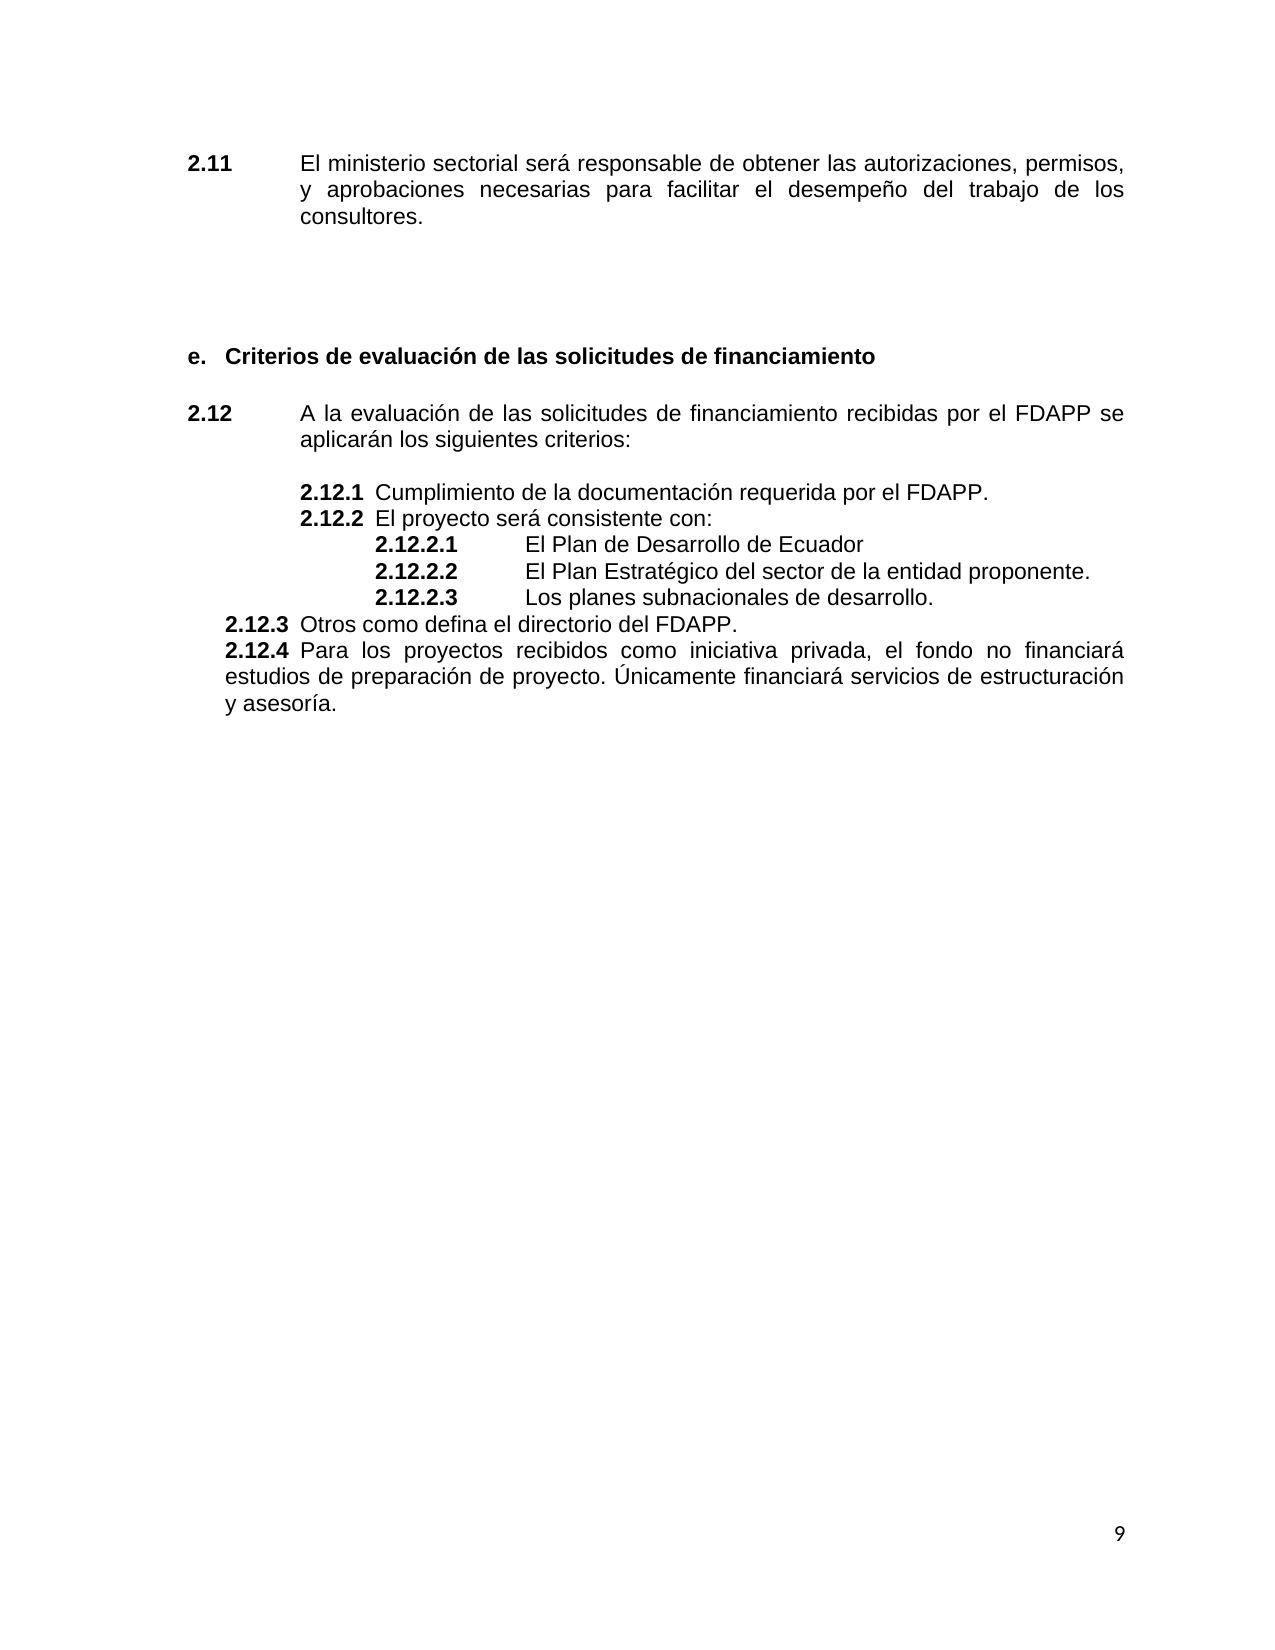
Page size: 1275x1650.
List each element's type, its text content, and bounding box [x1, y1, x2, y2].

list Para los proyectos recibidos como iniciativa privada, el fondo no financiará estudios de preparación de proyecto. Únicamente financiará servicios de estructuración y asesoría. [225, 637, 1125, 716]
list El ministerio sectorial será responsable de obtener las autorizaciones, permisos, y aprobaciones necesarias para facilitar el desempeño del trabajo de los consultores. [187, 150, 1125, 229]
list A la evaluación de las solicitudes de financiamiento recibidas por el FDAPP se aplicarán los siguientes criterios: [187, 400, 1125, 452]
list El Plan de Desarrollo de Ecuador [375, 531, 1125, 558]
list El proyecto será consistente con: [300, 505, 1125, 531]
list El Plan Estratégico del sector de la entidad proponente. [375, 558, 1125, 584]
list Criterios de evaluación de las solicitudes de financiamiento [187, 343, 1125, 369]
list Los planes subnacionales de desarrollo. [375, 584, 1125, 611]
list Otros como defina el directorio del FDAPP. [225, 611, 1125, 637]
list Cumplimiento de la documentación requerida por el FDAPP. [300, 479, 1125, 505]
